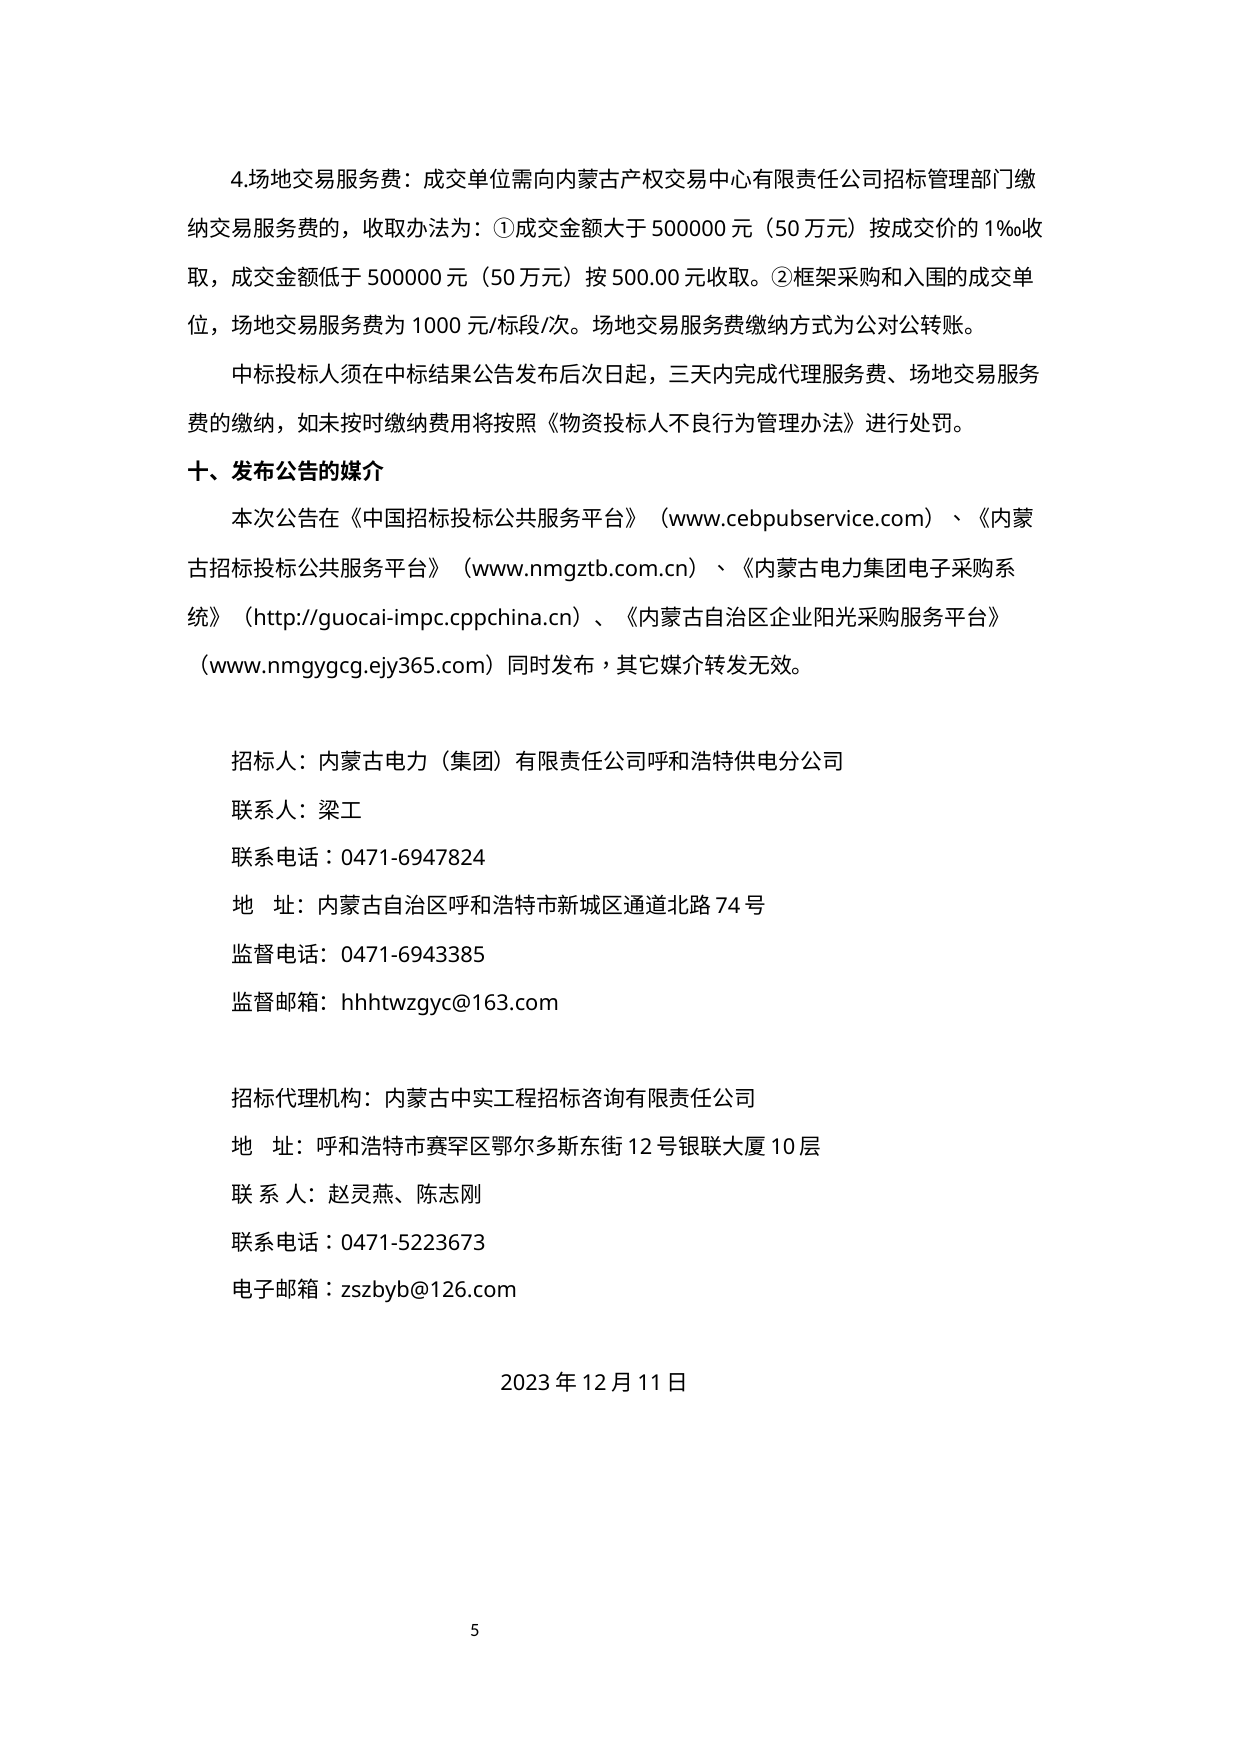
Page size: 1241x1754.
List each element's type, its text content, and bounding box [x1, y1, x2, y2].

text 联 系 人：赵灵燕、陈志刚 [187, 1177, 1053, 1209]
text 招标代理机构：内蒙古中实工程招标咨询有限责任公司 [187, 1080, 1053, 1113]
text 电子邮箱：zszbyb@126.com [187, 1273, 1053, 1305]
text 十、发布公告的媒介 [187, 454, 1053, 486]
text 2023年12月11日 [187, 1365, 1053, 1397]
text 本次公告在《中国招标投标公共服务平台》（www.cebpubservice.com）、《内蒙古招标投标公共服务平台》（www.nmgztb.com.cn）、《内蒙古电力集团电子采购系统》（http://guocai-impc.cppchina.cn）、《内蒙古自治区企业阳光采购服务平台》（www.nmgygcg.ejy365.com）同时发布，其它媒介转发无效。 [187, 502, 1053, 681]
text 联系电话：0471-5223673 [187, 1225, 1053, 1258]
text 联系人：梁工 [187, 792, 1053, 825]
text 中标投标人须在中标结果公告发布后次日起，三天内完成代理服务费、场地交易服务费的缴纳，如未按时缴纳费用将按照《物资投标人不良行为管理办法》进行处罚。 [187, 357, 1053, 438]
text 监督邮箱：hhhtwzgyc@163.com [187, 985, 1053, 1017]
text 监督电话：0471-6943385 [187, 936, 1053, 969]
text 地 址：呼和浩特市赛罕区鄂尔多斯东街12号银联大厦10层 [187, 1129, 1053, 1161]
text 联系电话：0471-6947824 [187, 841, 1053, 873]
text 地 址：内蒙古自治区呼和浩特市新城区通道北路74号 [199, 888, 1053, 921]
text 招标人：内蒙古电力（集团）有限责任公司呼和浩特供电分公司 [187, 744, 1053, 776]
text 4.场地交易服务费：成交单位需向内蒙古产权交易中心有限责任公司招标管理部门缴纳交易服务费的，收取办法为：①成交金额大于500000元（50万元）按成交价的1‰收取，成交金额低于500000元（50万元）按500.00元收取。②框架采购和入围的成交单位，场地交易服务费为 1000 元/标段/次。场地交易服务费缴纳方式为公对公转账。 [187, 162, 1053, 341]
